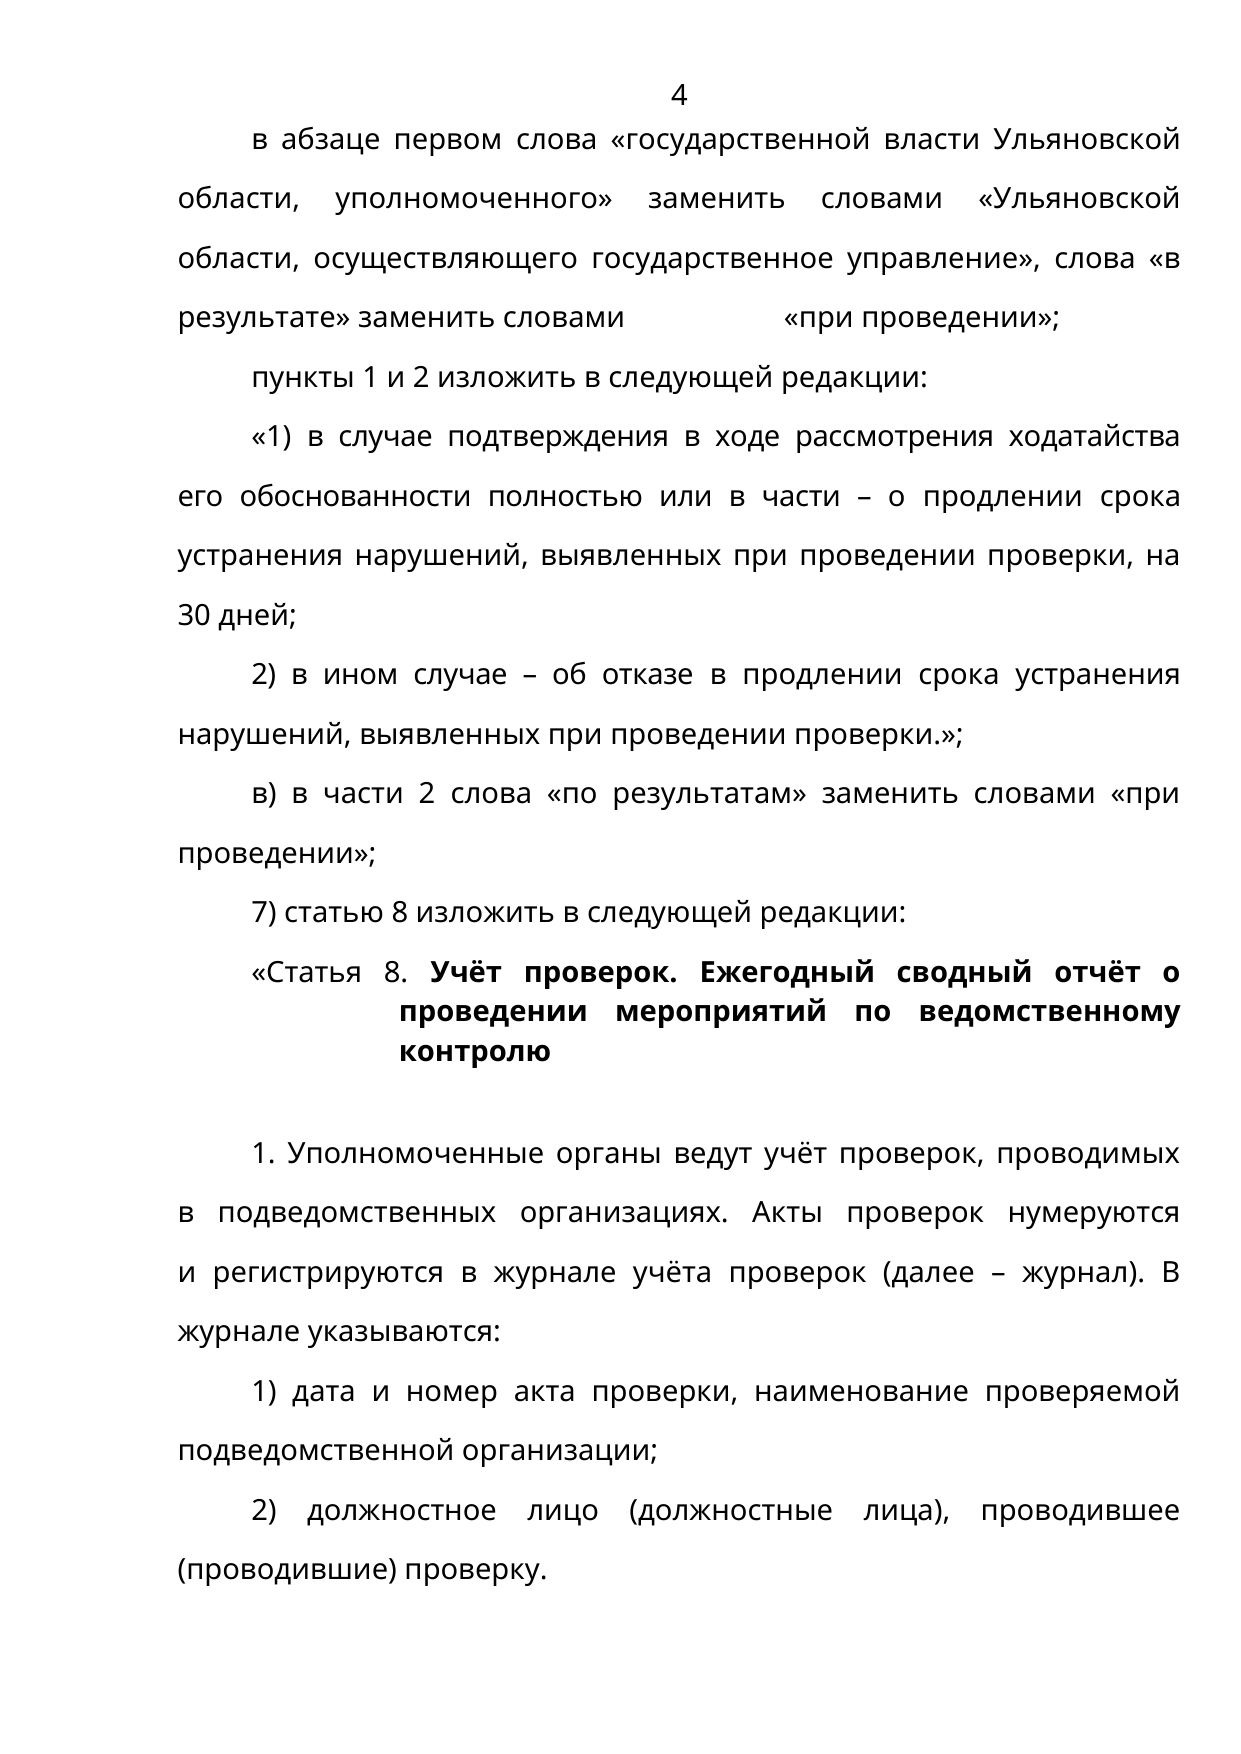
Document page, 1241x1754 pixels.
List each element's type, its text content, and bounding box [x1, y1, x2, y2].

text в абзаце первом слова «государственной власти Ульяновской области, уполномоченного» заменить словами «Ульяновской области, осуществляющего государственное управление», слова «в результате» заменить словами «при проведении»; [177, 118, 1181, 336]
text 2) в ином случае – об отказе в продлении срока устранения нарушений, выявленных при проведении проверки.»; [177, 653, 1181, 753]
text 2) должностное лицо (должностные лица), проводившее (проводившие) проверку. [177, 1489, 1181, 1588]
text «Статья 8. Учёт проверок. Ежегодный сводный отчёт о проведении мероприятий по ведомственному контролю [251, 951, 1181, 1070]
text 1. Уполномоченные органы ведут учёт проверок, проводимых в подведомственных организациях. Акты проверок нумеруются и регистрируются в журнале учёта проверок (далее – журнал). В журнале указываются: [177, 1132, 1181, 1350]
text в) в части 2 слова «по результатам» заменить словами «при проведении»; [177, 772, 1181, 872]
text «1) в случае подтверждения в ходе рассмотрения ходатайства его обоснованности полностью или в части – о продлении срока устранения нарушений, выявленных при проведении проверки, на 30 дней; [177, 416, 1181, 634]
text пункты 1 и 2 изложить в следующей редакции: [177, 356, 1181, 396]
text 7) статью 8 изложить в следующей редакции: [177, 891, 1181, 931]
text 1) дата и номер акта проверки, наименование проверяемой подведомственной организации; [177, 1370, 1181, 1469]
